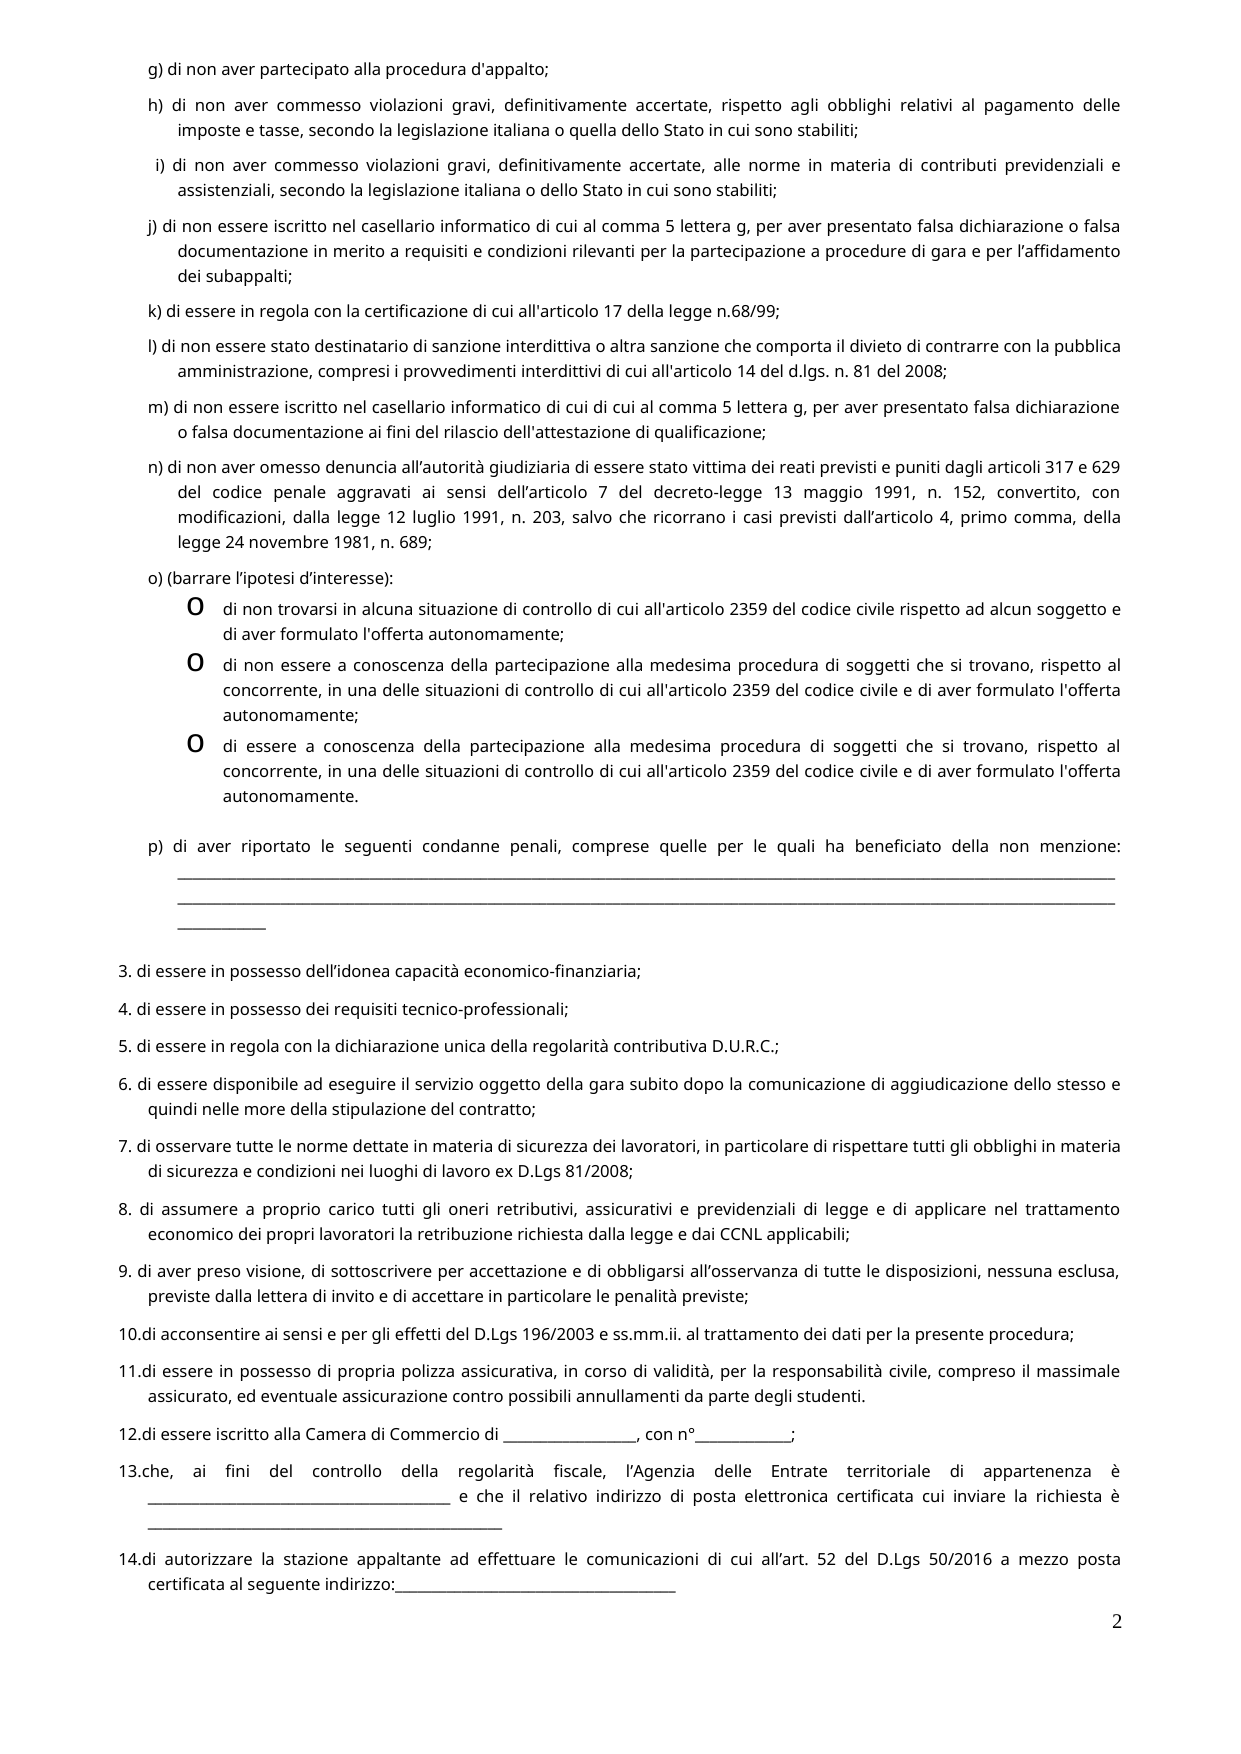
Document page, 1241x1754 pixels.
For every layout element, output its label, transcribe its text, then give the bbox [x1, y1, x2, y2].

list n) di non aver omesso denuncia all’autorità giudiziaria di essere stato vittima dei reati previsti e puniti dagli articoli 317 e 629 del codice penale aggravati ai sensi dell’articolo 7 del decreto-legge 13 maggio 1991, n. 152, convertito, con modificazioni, dalla legge 12 luglio 1991, n. 203, salvo che ricorrano i casi previsti dall’articolo 4, primo comma, della legge 24 novembre 1981, n. 689; [148, 454, 1122, 554]
list l) di non essere stato destinatario di sanzione interdittiva o altra sanzione che comporta il divieto di contrarre con la pubblica amministrazione, compresi i provvedimenti interdittivi di cui all'articolo 14 del d.lgs. n. 81 del 2008; [148, 333, 1122, 383]
list di non essere a conoscenza della partecipazione alla medesima procedura di soggetti che si trovano, rispetto al concorrente, in una delle situazioni di controllo di cui all'articolo 2359 del codice civile e di aver formulato l'offerta autonomamente; [185, 652, 1122, 727]
list o) (barrare l’ipotesi d’interesse): [148, 564, 1122, 589]
list 5. di essere in regola con la dichiarazione unica della regolarità contributiva D.U.R.C.; [118, 1033, 1122, 1058]
list p) di aver riportato le seguenti condanne penali, comprese quelle per le quali ha beneficiato della non menzione: __________________________________________________________________________________________________________________________________________________________________________________________________________________________________________________________________________ [148, 833, 1122, 933]
list 9. di aver preso visione, di sottoscrivere per accettazione e di obbligarsi all’osservanza di tutte le disposizioni, nessuna esclusa, previste dalla lettera di invito e di accettare in particolare le penalità previste; [118, 1258, 1122, 1308]
list di non trovarsi in alcuna situazione di controllo di cui all'articolo 2359 del codice civile rispetto ad alcun soggetto e di aver formulato l'offerta autonomamente; [185, 595, 1122, 645]
list m) di non essere iscritto nel casellario informatico di cui di cui al comma 5 lettera g, per aver presentato falsa dichiarazione o falsa documentazione ai fini del rilascio dell'attestazione di qualificazione; [148, 393, 1122, 443]
list 7. di osservare tutte le norme dettate in materia di sicurezza dei lavoratori, in particolare di rispettare tutti gli obblighi in materia di sicurezza e condizioni nei luoghi di lavoro ex D.Lgs 81/2008; [118, 1133, 1122, 1183]
list 3. di essere in possesso dell’idonea capacità economico-finanziaria; [118, 958, 1122, 983]
list 14.di autorizzare la stazione appaltante ad effettuare le comunicazioni di cui all’art. 52 del D.Lgs 50/2016 a mezzo posta certificata al seguente indirizzo:______________________________________ [118, 1545, 1122, 1595]
list 8. di assumere a proprio carico tutti gli oneri retributivi, assicurativi e previdenziali di legge e di applicare nel trattamento economico dei propri lavoratori la retribuzione richiesta dalla legge e dai CCNL applicabili; [118, 1195, 1122, 1245]
list 6. di essere disponibile ad eseguire il servizio oggetto della gara subito dopo la comunicazione di aggiudicazione dello stesso e quindi nelle more della stipulazione del contratto; [118, 1070, 1122, 1120]
list h) di non aver commesso violazioni gravi, definitivamente accertate, rispetto agli obblighi relativi al pagamento delle imposte e tasse, secondo la legislazione italiana o quella dello Stato in cui sono stabiliti; [148, 91, 1122, 141]
list 4. di essere in possesso dei requisiti tecnico-professionali; [118, 995, 1122, 1020]
list k) di essere in regola con la certificazione di cui all'articolo 17 della legge n.68/99; [148, 297, 1122, 322]
list i) di non aver commesso violazioni gravi, definitivamente accertate, alle norme in materia di contributi previdenziali e assistenziali, secondo la legislazione italiana o dello Stato in cui sono stabiliti; [148, 152, 1122, 202]
list 13.che, ai fini del controllo della regolarità fiscale, l’Agenzia delle Entrate territoriale di appartenenza è _________________________________________ e che il relativo indirizzo di posta elettronica certificata cui inviare la richiesta è ________________________________________________ [118, 1458, 1122, 1533]
list g) di non aver partecipato alla procedura d'appalto; [148, 56, 1122, 81]
list 12.di essere iscritto alla Camera di Commercio di __________________, con n°_____________; [118, 1420, 1122, 1445]
list j) di non essere iscritto nel casellario informatico di cui al comma 5 lettera g, per aver presentato falsa dichiarazione o falsa documentazione in merito a requisiti e condizioni rilevanti per la partecipazione a procedure di gara e per l’affidamento dei subappalti; [148, 212, 1122, 287]
list 10.di acconsentire ai sensi e per gli effetti del D.Lgs 196/2003 e ss.mm.ii. al trattamento dei dati per la presente procedura; [118, 1320, 1122, 1345]
list 11.di essere in possesso di propria polizza assicurativa, in corso di validità, per la responsabilità civile, compreso il massimale assicurato, ed eventuale assicurazione contro possibili annullamenti da parte degli studenti. [118, 1358, 1122, 1408]
list di essere a conoscenza della partecipazione alla medesima procedura di soggetti che si trovano, rispetto al concorrente, in una delle situazioni di controllo di cui all'articolo 2359 del codice civile e di aver formulato l'offerta autonomamente. [185, 733, 1122, 808]
